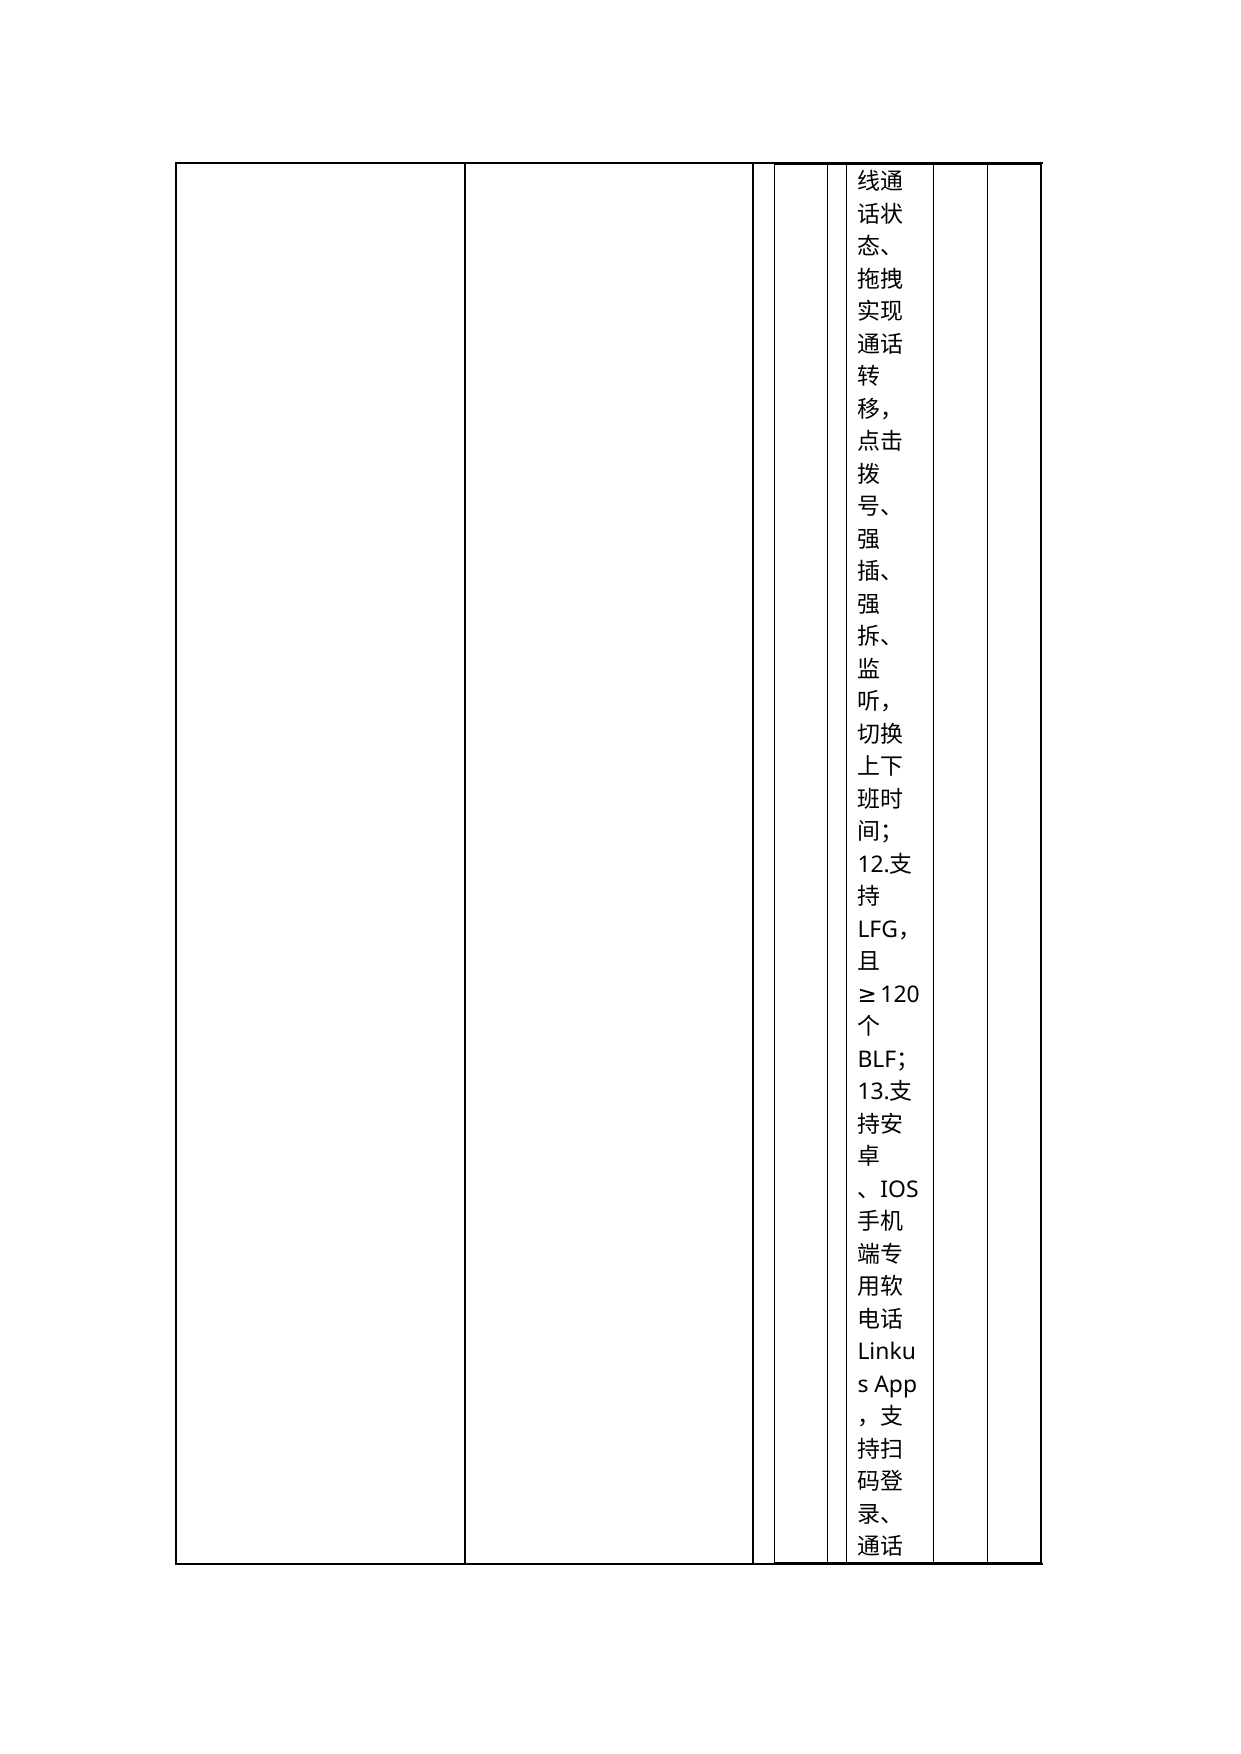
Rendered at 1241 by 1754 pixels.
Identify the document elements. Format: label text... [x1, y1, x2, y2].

table_cell [934, 165, 987, 1562]
table_cell [775, 165, 827, 1562]
table_cell [988, 165, 1040, 1562]
table_cell [847, 165, 933, 1562]
table_cell [828, 165, 846, 1562]
table_cell 1 [466, 164, 752, 1563]
table_cell [177, 164, 464, 1563]
table_cell [754, 164, 774, 1563]
